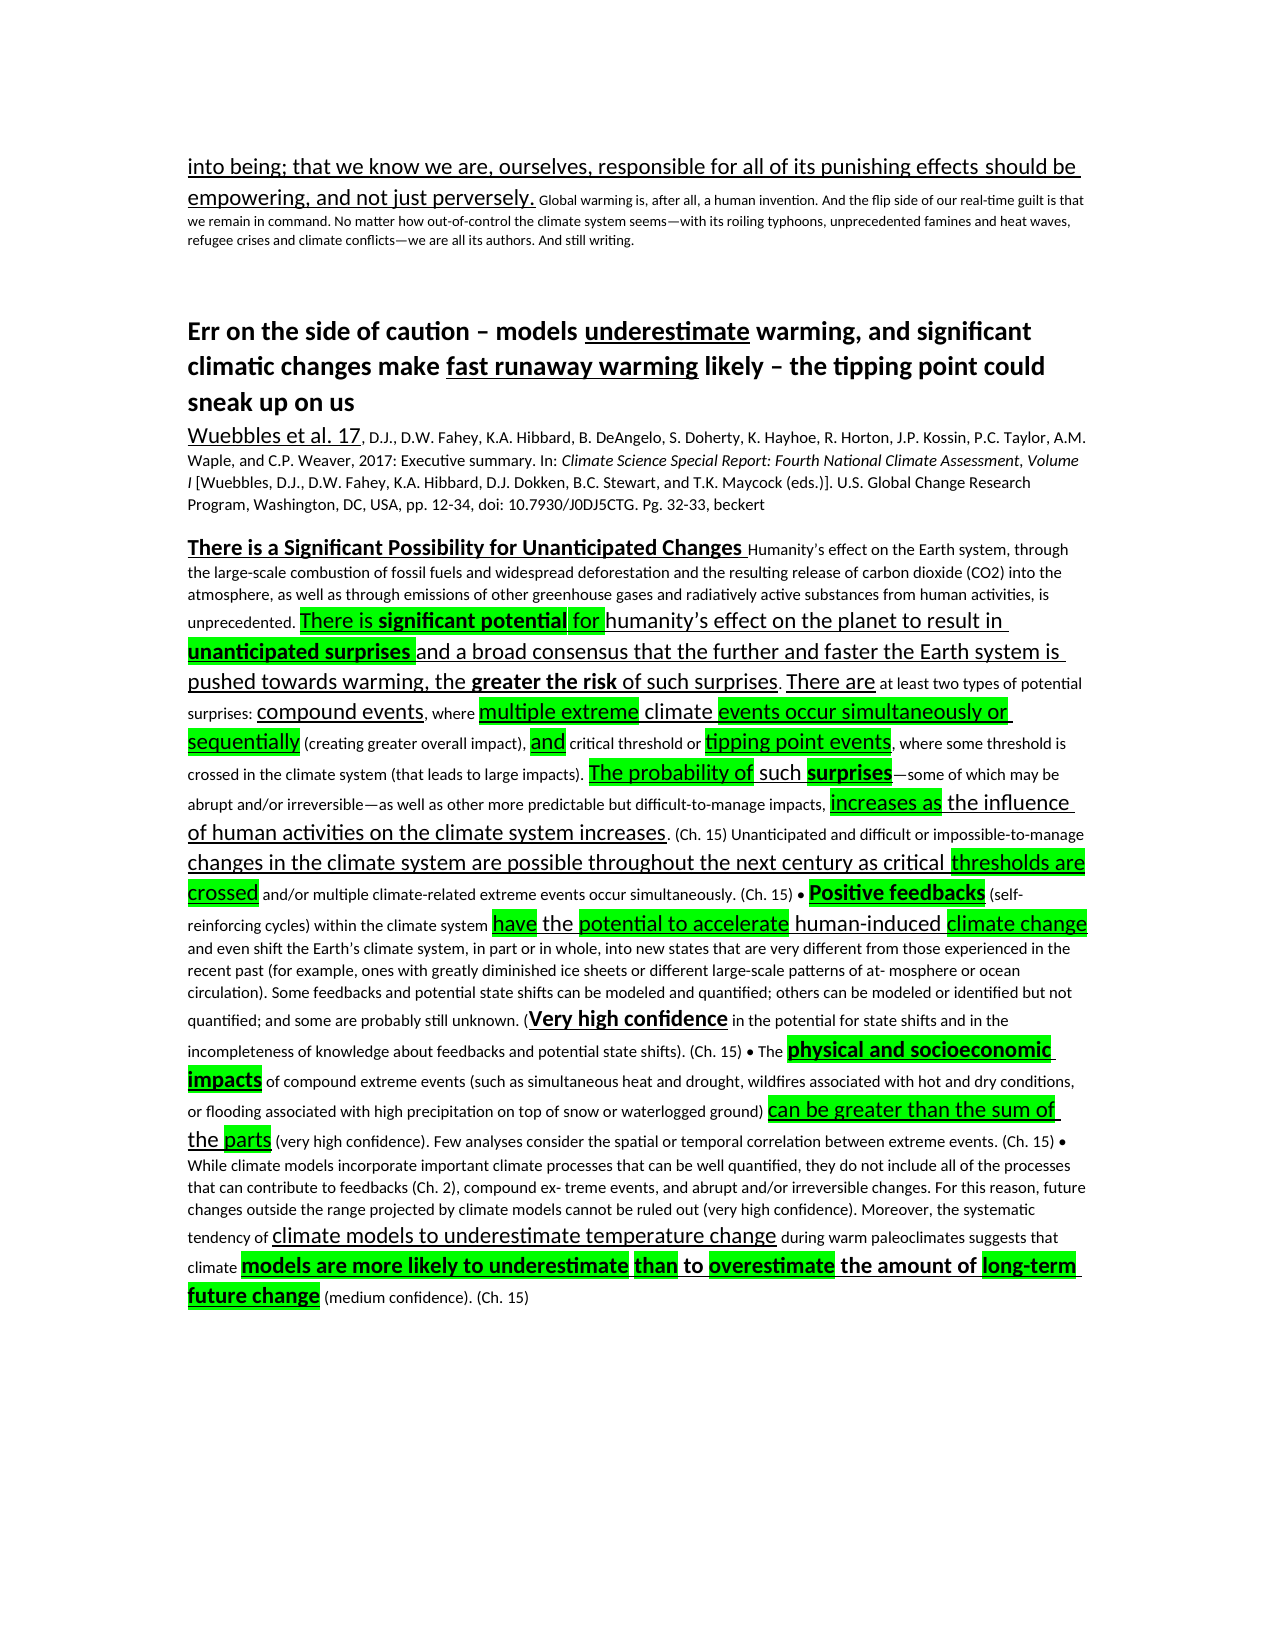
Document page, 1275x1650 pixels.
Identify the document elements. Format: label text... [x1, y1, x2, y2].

text Wuebbles et al. 17, D.J., D.W. Fahey, K.A. Hibbard, B. DeAngelo, S. Doherty, K. Hayhoe, R. Horton, J.P. Kossin, P.C. Taylor, A.M. Waple, and C.P. Weaver, 2017: Executive summary. In: Climate Science Special Report: Fourth National Climate Assessment, Volume I [Wuebbles, D.J., D.W. Fahey, K.A. Hibbard, D.J. Dokken, B.C. Stewart, and T.K. Maycock (eds.)]. U.S. Global Change Research Program, Washington, DC, USA, pp. 12-34, doi: 10.7930/J0DJ5CTG. Pg. 32-33, beckert [187, 421, 1087, 514]
text There is a Significant Possibility for Unanticipated Changes Humanity’s effect on the Earth system, through the large-scale combustion of fossil fuels and widespread deforestation and the resulting release of carbon dioxide (CO2) into the atmosphere, as well as through emissions of other greenhouse gases and radiatively active substances from human activities, is unprecedented. There is significant potential for humanity’s effect on the planet to result in unanticipated surprises and a broad consensus that the further and faster the Earth system is pushed towards warming, the greater the risk of such surprises. There are at least two types of potential surprises: compound events, where multiple extreme climate events occur simultaneously or sequentially (creating greater overall impact), and critical threshold or tipping point events, where some threshold is crossed in the climate system (that leads to large impacts). The probability of such surprises—some of which may be abrupt and/or irreversible—as well as other more predictable but difficult-to-manage impacts, increases as the influence of human activities on the climate system increases. (Ch. 15) Unanticipated and difficult or impossible-to-manage changes in the climate system are possible throughout the next century as critical thresholds are crossed and/or multiple climate-related extreme events occur simultaneously. (Ch. 15) • Positive feedbacks (self-reinforcing cycles) within the climate system have the potential to accelerate human-induced climate change and even shift the Earth’s climate system, in part or in whole, into new states that are very different from those experienced in the recent past (for example, ones with greatly diminished ice sheets or different large-scale patterns of at- mosphere or ocean circulation). Some feedbacks and potential state shifts can be modeled and quantified; others can be modeled or identified but not quantified; and some are probably still unknown. (Very high confidence in the potential for state shifts and in the incompleteness of knowledge about feedbacks and potential state shifts). (Ch. 15) • The physical and socioeconomic impacts of compound extreme events (such as simultaneous heat and drought, wildfires associated with hot and dry conditions, or flooding associated with high precipitation on top of snow or waterlogged ground) can be greater than the sum of the parts (very high confidence). Few analyses consider the spatial or temporal correlation between extreme events. (Ch. 15) • While climate models incorporate important climate processes that can be well quantified, they do not include all of the processes that can contribute to feedbacks (Ch. 2), compound ex- treme events, and abrupt and/or irreversible changes. For this reason, future changes outside the range projected by climate models cannot be ruled out (very high confidence). Moreover, the systematic tendency of climate models to underestimate temperature change during warm paleoclimates suggests that climate models are more likely to underestimate than to overestimate the amount of long-term future change (medium confidence). (Ch. 15) [187, 533, 1087, 1310]
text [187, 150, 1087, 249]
subtitle Err on the side of caution – models underestimate warming, and significant climatic changes make fast runaway warming likely – the tipping point could sneak up on us [187, 314, 1087, 418]
